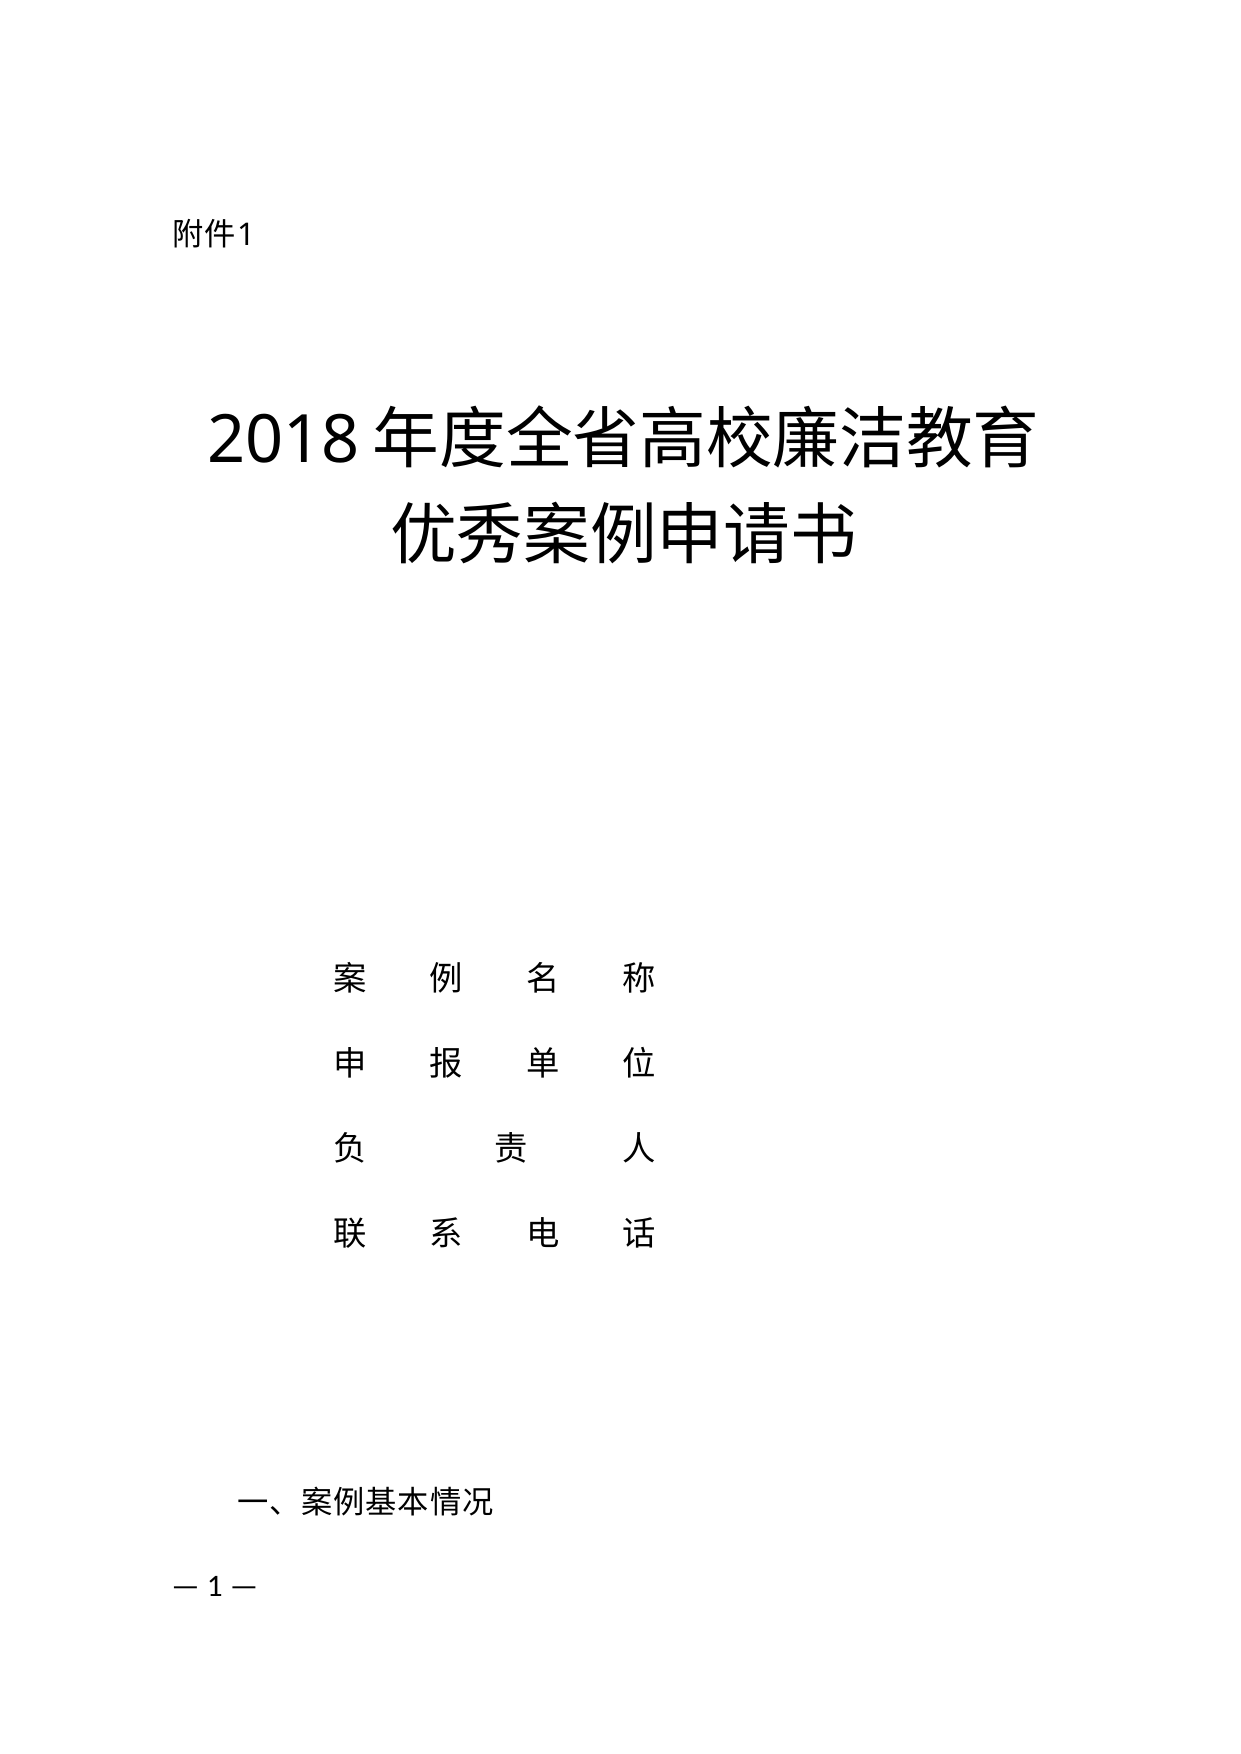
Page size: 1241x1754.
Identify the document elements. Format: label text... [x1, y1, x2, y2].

text 案 例 名 称 [172, 945, 1074, 1006]
text 一、案例基本情况 [172, 1469, 1074, 1531]
text 联 系 电 话 [172, 1201, 1074, 1262]
text 优秀案例申请书 [172, 482, 1074, 578]
text 2018年度全省高校廉洁教育 [172, 385, 1074, 482]
text 申 报 单 位 [172, 1030, 1074, 1091]
text 附件1 [172, 201, 1074, 262]
text 负 责 人 [172, 1116, 1074, 1177]
